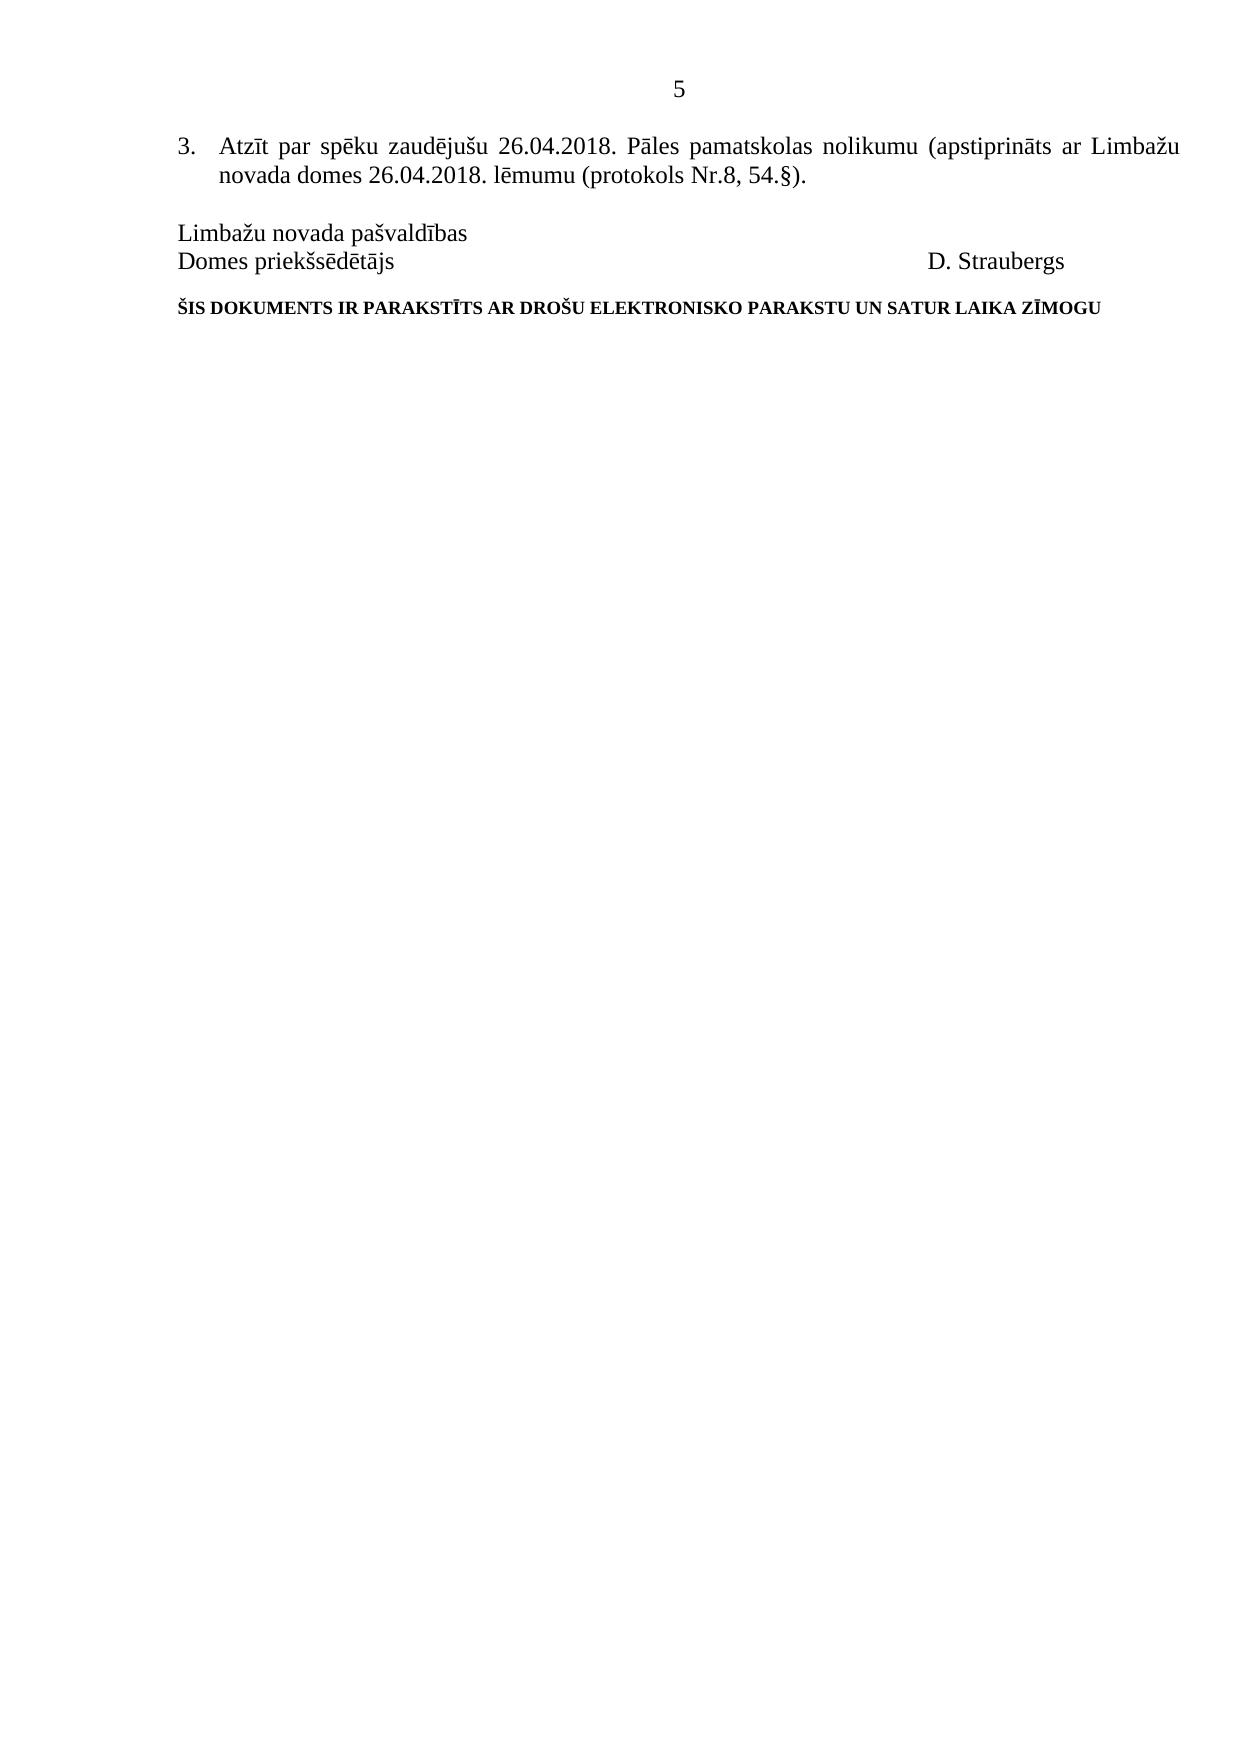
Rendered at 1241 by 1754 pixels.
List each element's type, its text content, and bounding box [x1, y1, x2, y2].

text Atzīt par spēku zaudējušu 26.04.2018. Pāles pamatskolas nolikumu (apstiprināts ar Limbažu novada domes 26.04.2018. lēmumu (protokols Nr.8, 54.§). [177, 131, 1181, 189]
text Limbažu novada pašvaldības [177, 218, 1181, 246]
text Domes priekšsēdētājs D. Straubergs [177, 246, 1181, 275]
text ŠIS DOKUMENTS IR PARAKSTĪTS AR DROŠU ELEKTRONISKO PARAKSTU UN SATUR LAIKA ZĪMOGU [177, 297, 1181, 318]
